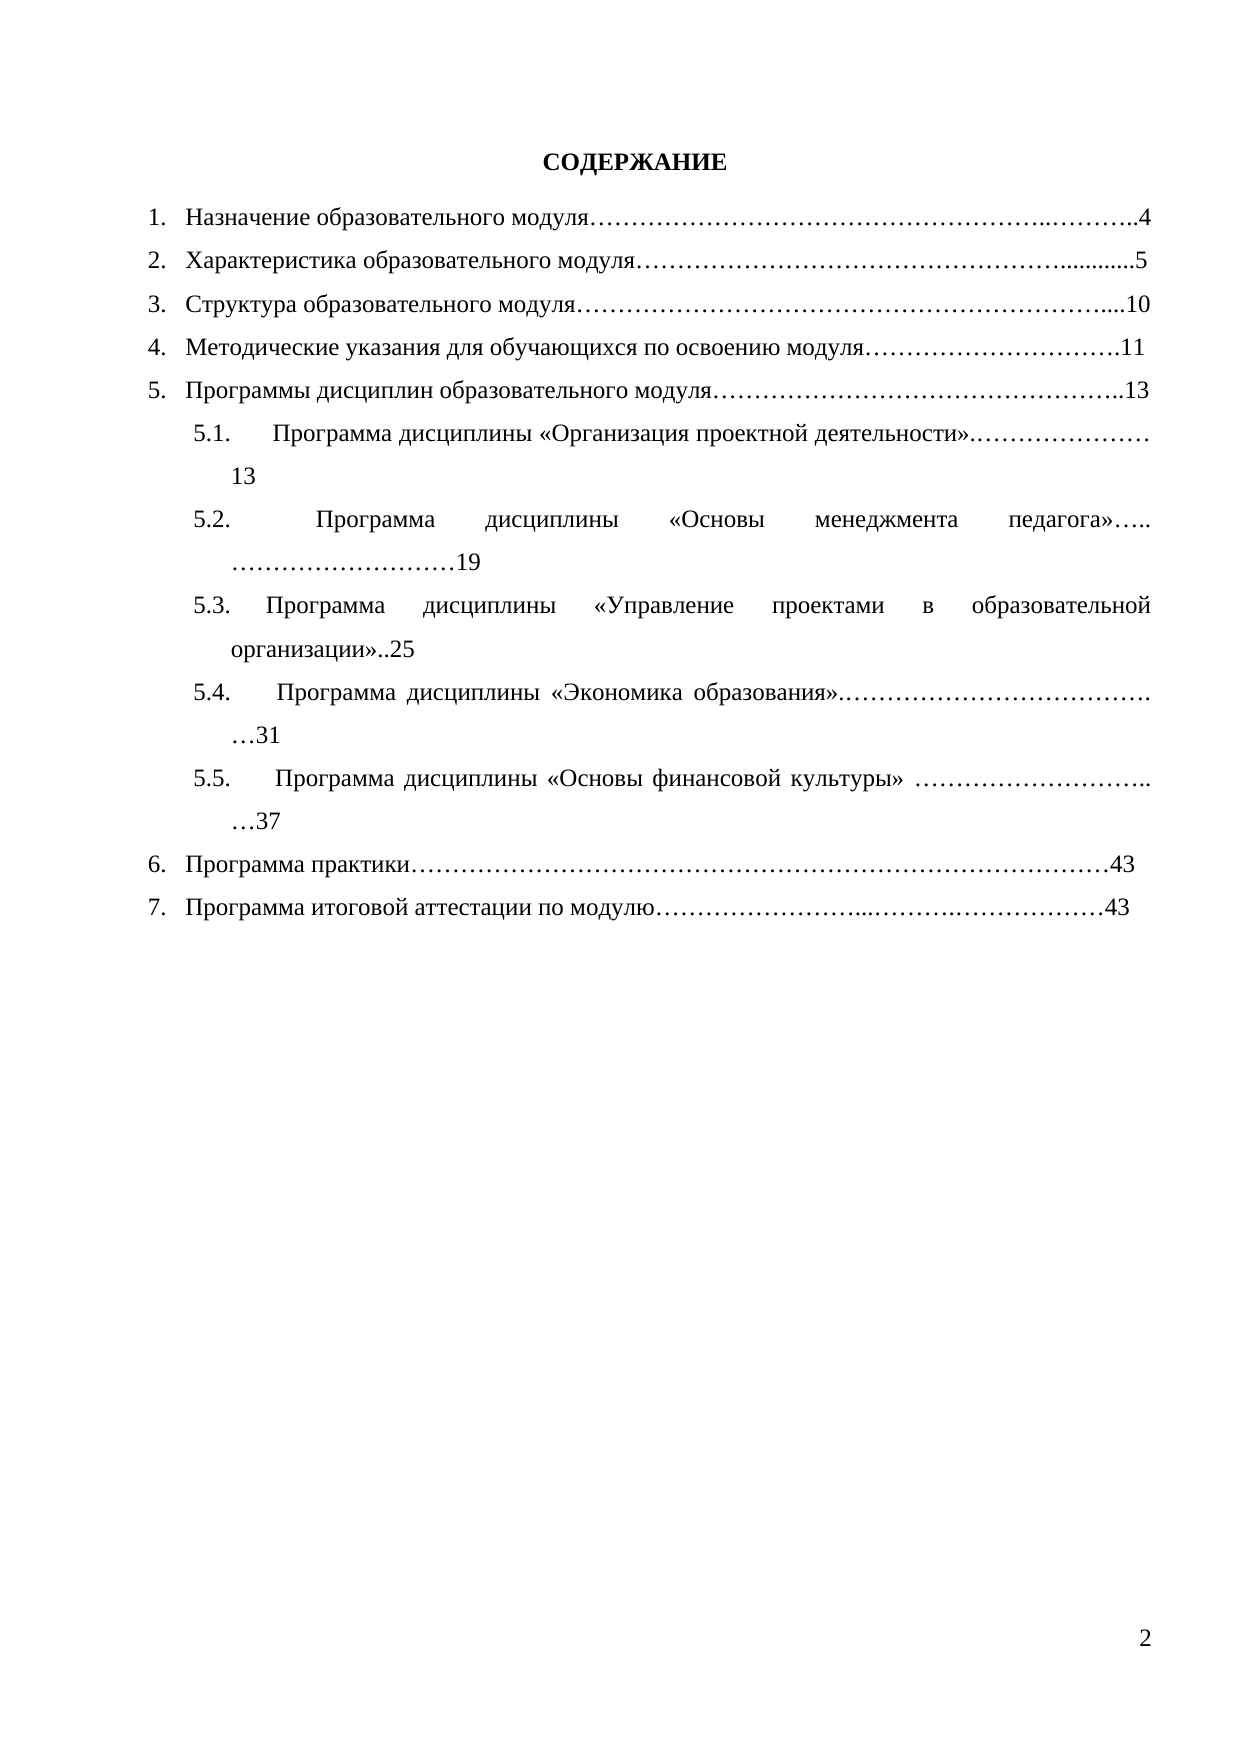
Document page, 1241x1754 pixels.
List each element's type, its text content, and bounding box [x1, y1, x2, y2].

list Программа дисциплины «Организация проектной деятельности».…………………13 [193, 418, 1152, 490]
list Методические указания для обучающихся по освоению модуля………………………….11 [148, 332, 1152, 361]
list Программа практики…………………………………………………………………………43 [148, 849, 1152, 878]
list Характеристика образовательного модуля……………………………………………............5 [148, 246, 1152, 274]
list Назначение образовательного модуля………………………………………………..………..4 [148, 202, 1152, 231]
list Структура образовательного модуля………………………………………………………....10 [148, 289, 1152, 317]
list Программа дисциплины «Основы менеджмента педагога»…..………………………19 [193, 504, 1152, 576]
list Программы дисциплин образовательного модуля…………………………………………..13 [148, 375, 1152, 404]
list Программа дисциплины «Экономика образования».……………………………….…31 [193, 677, 1152, 749]
list Программа итоговой аттестации по модулю……………………...……….………………43 [148, 892, 1152, 921]
text Содержание [118, 147, 1152, 176]
list Программа дисциплины «Управление проектами в образовательной организации»..25 [193, 591, 1152, 662]
list Программа дисциплины «Основы финансовой культуры» ………………………..…37 [193, 763, 1152, 835]
